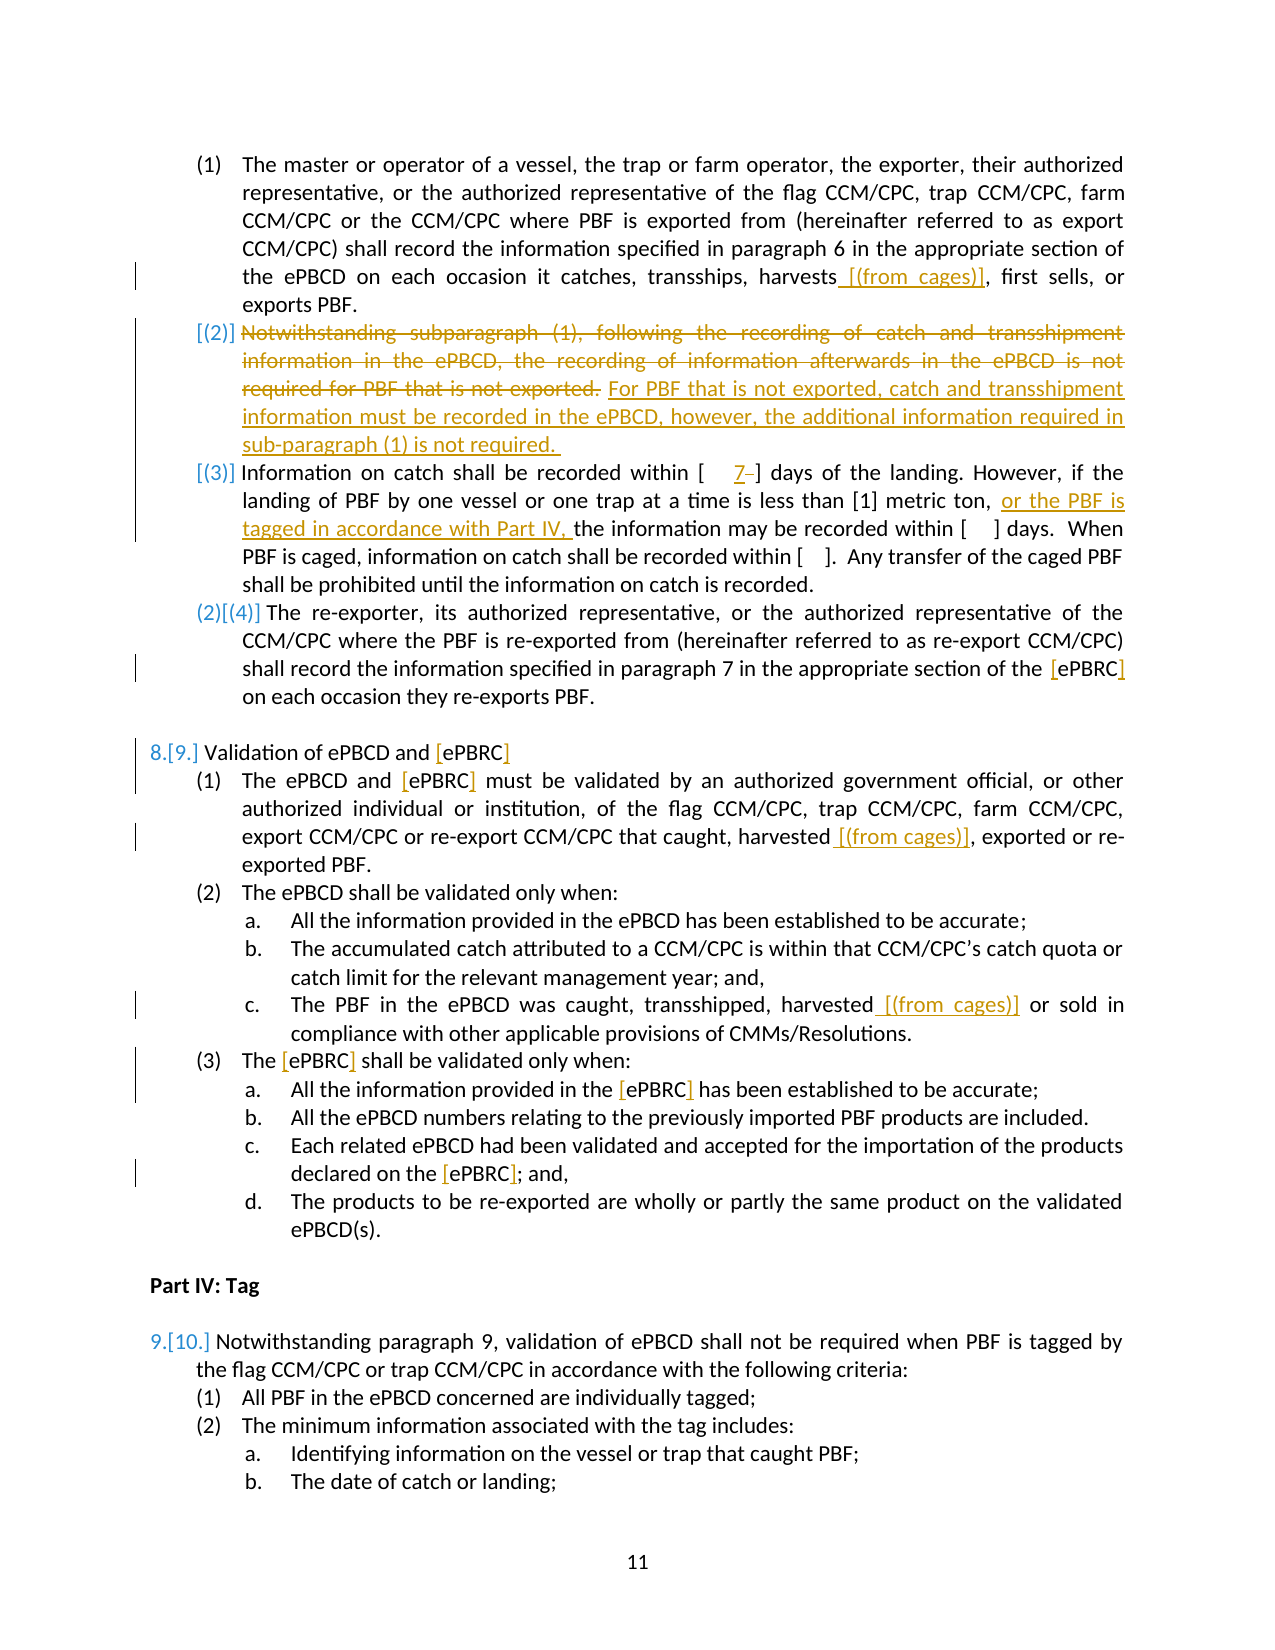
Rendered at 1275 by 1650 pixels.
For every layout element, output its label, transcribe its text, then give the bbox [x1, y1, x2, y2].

list The master or operator of a vessel, the trap or farm operator, the exporter, their authorized representative, or the authorized representative of the flag CCM/CPC, trap CCM/CPC, farm CCM/CPC or the CCM/CPC where PBF is exported from (hereinafter referred to as export CCM/CPC) shall record the information specified in paragraph 6 in the appropriate section of the ePBCD on each occasion it catches, transships, harvests, first sells, or exports PBF. [196, 150, 1125, 318]
list All the information provided in the ePBRC has been established to be accurate; [244, 1075, 1125, 1103]
list All PBF in the ePBCD concerned are individually tagged; [196, 1383, 1125, 1411]
list Validation of ePBCD and ePBRC [150, 738, 1125, 766]
list The accumulated catch attributed to a CCM/CPC is within that CCM/CPC’s catch quota or catch limit for the relevant management year; and, [244, 934, 1125, 991]
list Notwithstanding paragraph 9, validation of ePBCD shall not be required when PBF is tagged by the flag CCM/CPC or trap CCM/CPC in accordance with the following criteria: [150, 1327, 1125, 1383]
list The re-exporter, its authorized representative, or the authorized representative of the CCM/CPC where the PBF is re-exported from (hereinafter referred to as re-export CCM/CPC) shall record the information specified in paragraph 7 in the appropriate section of the ePBRC on each occasion they re-exports PBF. [196, 598, 1125, 710]
list All the ePBCD numbers relating to the previously imported PBF products are included. [244, 1103, 1125, 1131]
list The PBF in the ePBCD was caught, transshipped, harvested or sold in compliance with other applicable provisions of CMMs/Resolutions. [244, 991, 1125, 1047]
list Information on catch shall be recorded within [ ] days of the landing. However, if the landing of PBF by one vessel or one trap at a time is less than [1] metric ton, the information may be recorded within [ ] days. When PBF is caged, information on catch shall be recorded within [ ]. Any transfer of the caged PBF shall be prohibited until the information on catch is recorded. [196, 458, 1125, 598]
list Identifying information on the vessel or trap that caught PBF; [244, 1439, 1125, 1467]
list The date of catch or landing; [244, 1467, 1125, 1495]
list The products to be re-exported are wholly or partly the same product on the validated ePBCD(s). [244, 1187, 1125, 1243]
list Each related ePBCD had been validated and accepted for the importation of the products declared on the ePBRC; and, [244, 1131, 1125, 1187]
list The minimum information associated with the tag includes: [196, 1411, 1125, 1439]
list The ePBCD shall be validated only when: [196, 878, 1125, 907]
list All the information provided in the ePBCD has been established to be accurate; [244, 907, 1125, 934]
list The ePBCD and ePBRC must be validated by an authorized government official, or other authorized individual or institution, of the flag CCM/CPC, trap CCM/CPC, farm CCM/CPC, export CCM/CPC or re-export CCM/CPC that caught, harvested, exported or re-exported PBF. [196, 766, 1125, 878]
list The ePBRC shall be validated only when: [196, 1047, 1125, 1075]
text Part IV: Tag [150, 1271, 1125, 1299]
